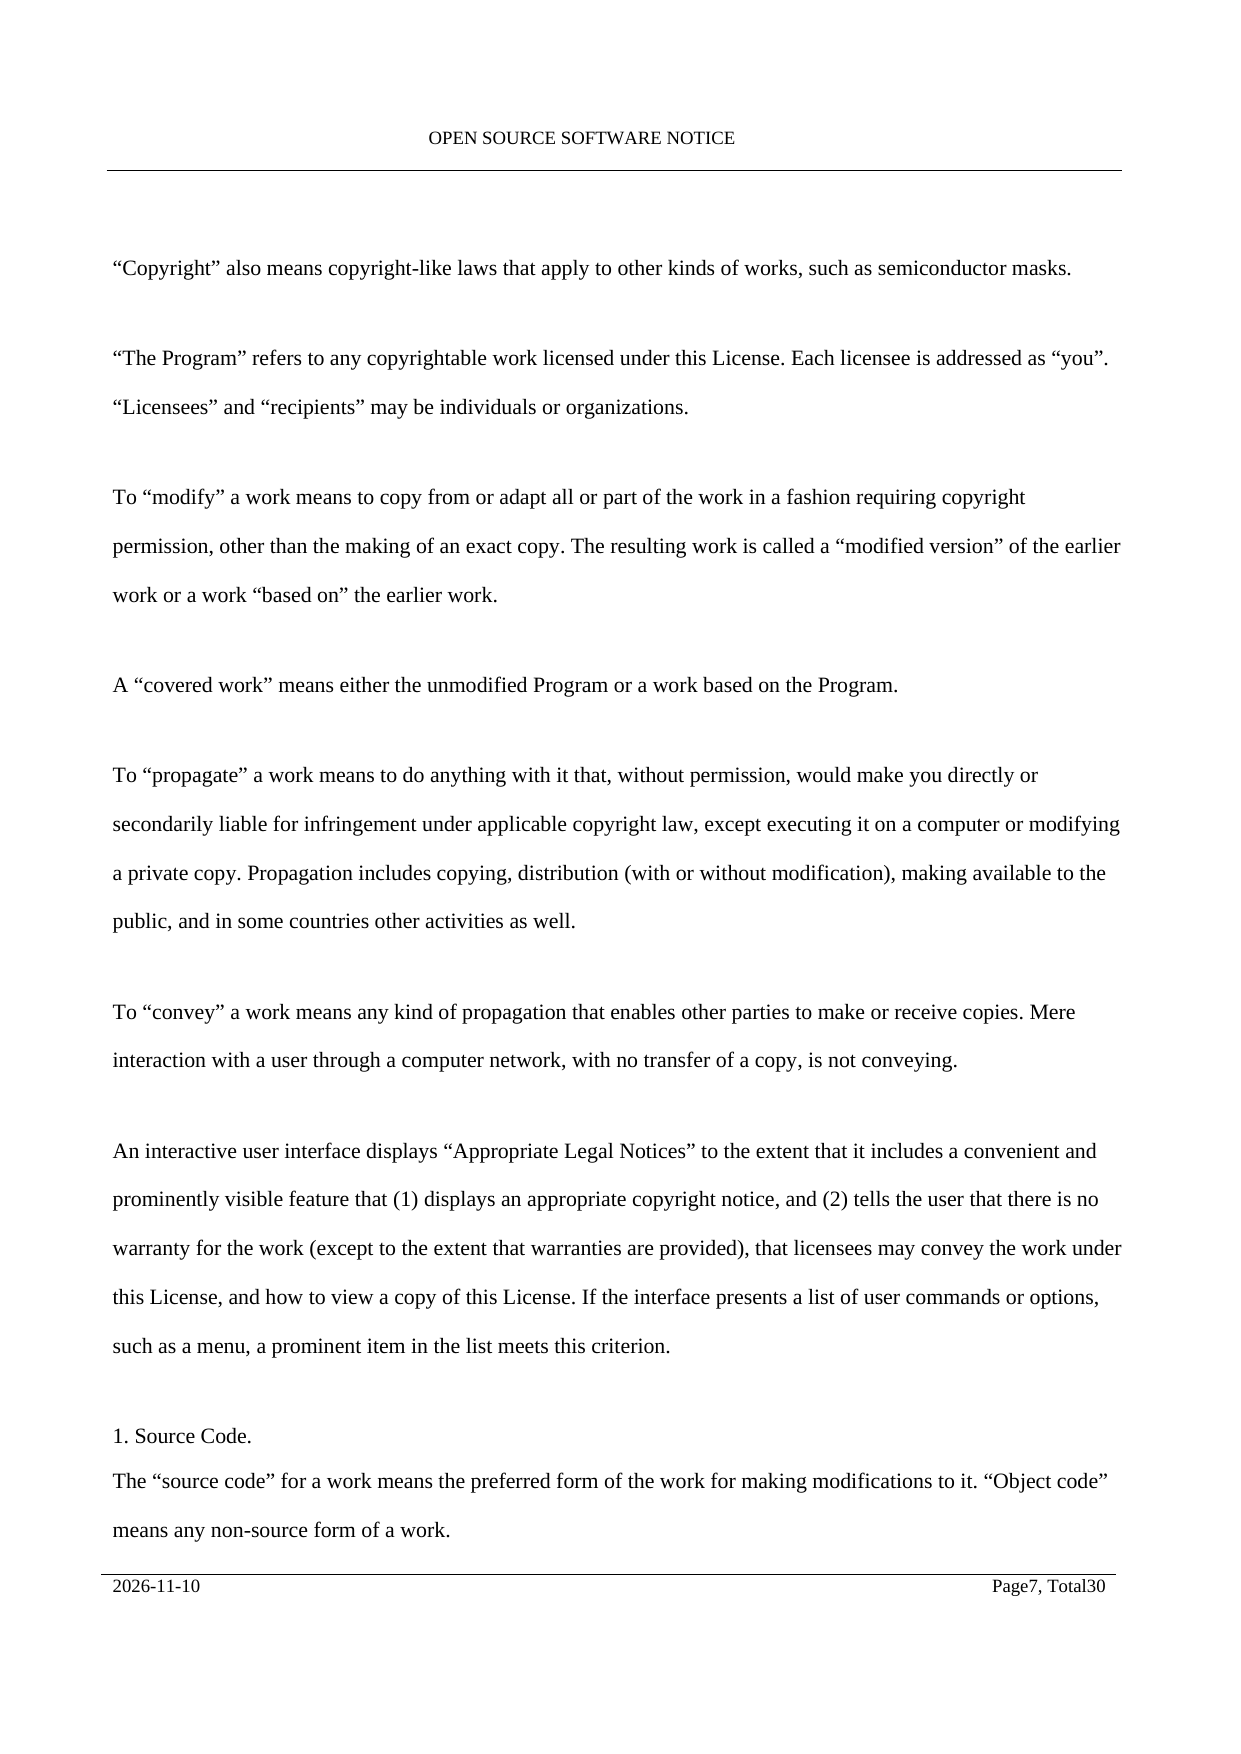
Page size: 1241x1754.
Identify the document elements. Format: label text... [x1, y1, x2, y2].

text To “propagate” a work means to do anything with it that, without permission, would make you directly or secondarily liable for infringement under applicable copyright law, except executing it on a computer or modifying a private copy. Propagation includes copying, distribution (with or without modification), making available to the public, and in some countries other activities as well. [112, 758, 1128, 937]
text A “covered work” means either the unmodified Program or a work based on the Program. [112, 668, 1128, 701]
text An interactive user interface displays “Appropriate Legal Notices” to the extent that it includes a convenient and prominently visible feature that (1) displays an appropriate copyright notice, and (2) tells the user that there is no warranty for the work (except to the extent that warranties are provided), that licensees may convey the work under this License, and how to view a copy of this License. If the interface presents a list of user commands or options, such as a menu, a prominent item in the list meets this criterion. [112, 1134, 1128, 1361]
text “The Program” refers to any copyrightable work licensed under this License. Each licensee is addressed as “you”. “Licensees” and “recipients” may be individuals or organizations. [112, 342, 1128, 423]
text The “source code” for a work means the preferred form of the work for making modifications to it. “Object code” means any non-source form of a work. [112, 1464, 1128, 1546]
text 1. Source Code. [112, 1419, 1128, 1452]
text To “modify” a work means to copy from or adapt all or part of the work in a fashion requiring copyright permission, other than the making of an exact copy. The resulting work is called a “modified version” of the earlier work or a work “based on” the earlier work. [112, 481, 1128, 611]
text To “convey” a work means any kind of propagation that enables other parties to make or receive copies. Mere interaction with a user through a computer network, with no transfer of a copy, is not conveying. [112, 995, 1128, 1076]
text “Copyright” also means copyright-like laws that apply to other kinds of works, such as semiconductor masks. [112, 251, 1128, 284]
